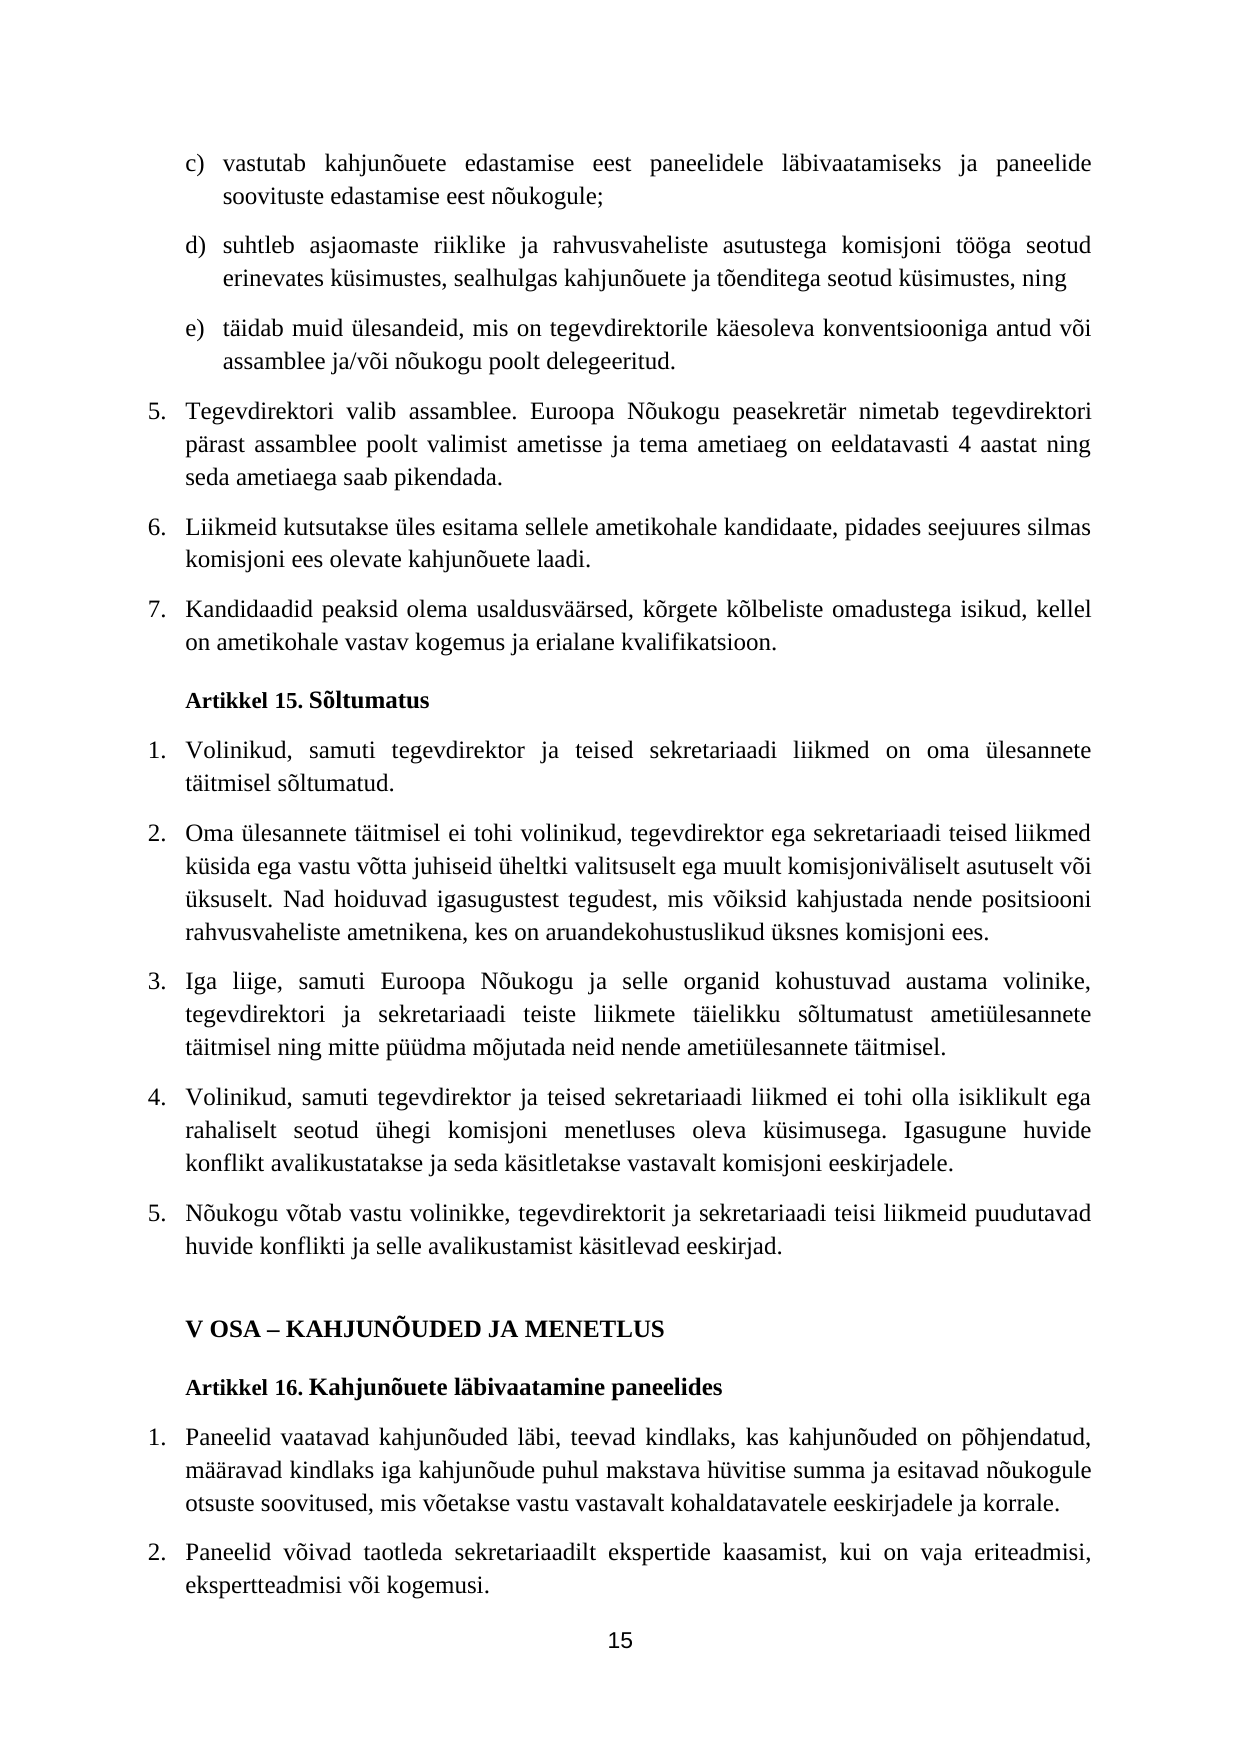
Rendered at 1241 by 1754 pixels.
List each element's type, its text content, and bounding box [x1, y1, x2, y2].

list Liikmeid kutsutakse üles esitama sellele ametikohale kandidaate, pidades seejuures silmas komisjoni ees olevate kahjunõuete laadi. [148, 512, 1092, 573]
list Iga liige, samuti Euroopa Nõukogu ja selle organid kohustuvad austama volinike, tegevdirektori ja sekretariaadi teiste liikmete täielikku sõltumatust ametiülesannete täitmisel ning mitte püüdma mõjutada neid nende ametiülesannete täitmisel. [148, 966, 1092, 1061]
list Nõukogu võtab vastu volinikke, tegevdirektorit ja sekretariaadi teisi liikmeid puudutavad huvide konflikti ja selle avalikustamist käsitlevad eeskirjad. [148, 1198, 1092, 1260]
list Tegevdirektori valib assamblee. Euroopa Nõukogu peasekretär nimetab tegevdirektori pärast assamblee poolt valimist ametisse ja tema ametiaeg on eeldatavasti 4 aastat ning seda ametiaega saab pikendada. [148, 396, 1092, 491]
list Volinikud, samuti tegevdirektor ja teised sekretariaadi liikmed ei tohi olla isiklikult ega rahaliselt seotud ühegi komisjoni menetluses oleva küsimusega. Igasugune huvide konflikt avalikustatakse ja seda käsitletakse vastavalt komisjoni eeskirjadele. [148, 1082, 1092, 1177]
subtitle Sõltumatus [185, 685, 1092, 714]
list Volinikud, samuti tegevdirektor ja teised sekretariaadi liikmed on oma ülesannete täitmisel sõltumatud. [148, 735, 1092, 797]
list Kandidaadid peaksid olema usaldusväärsed, kõrgete kõlbeliste omadustega isikud, kellel on ametikohale vastav kogemus ja erialane kvalifikatsioon. [148, 594, 1092, 656]
list Paneelid vaatavad kahjunõuded läbi, teevad kindlaks, kas kahjunõuded on põhjendatud, määravad kindlaks iga kahjunõude puhul makstava hüvitise summa ja esitavad nõukogule otsuste soovitused, mis võetakse vastu vastavalt kohaldatavatele eeskirjadele ja korrale. [148, 1422, 1092, 1516]
subtitle V OSA – KAHJUNÕUDED JA MENETLUS [185, 1314, 1092, 1343]
list täidab muid ülesandeid, mis on tegevdirektorile käesoleva konventsiooniga antud või assamblee ja/või nõukogu poolt delegeeritud. [185, 313, 1092, 375]
list Paneelid võivad taotleda sekretariaadilt ekspertide kaasamist, kui on vaja eriteadmisi, ekspertteadmisi või kogemusi. [148, 1537, 1092, 1599]
list Oma ülesannete täitmisel ei tohi volinikud, tegevdirektor ega sekretariaadi teised liikmed küsida ega vastu võtta juhiseid üheltki valitsuselt ega muult komisjoniväliselt asutuselt või üksuselt. Nad hoiduvad igasugustest tegudest, mis võiksid kahjustada nende positsiooni rahvusvaheliste ametnikena, kes on aruandekohustuslikud üksnes komisjoni ees. [148, 818, 1092, 946]
list vastutab kahjunõuete edastamise eest paneelidele läbivaatamiseks ja paneelide soovituste edastamise eest nõukogule; [185, 148, 1092, 209]
list suhtleb asjaomaste riiklike ja rahvusvaheliste asutustega komisjoni tööga seotud erinevates küsimustes, sealhulgas kahjunõuete ja tõenditega seotud küsimustes, ning [185, 230, 1092, 292]
subtitle Kahjunõuete läbivaatamine paneelides [185, 1372, 1092, 1401]
